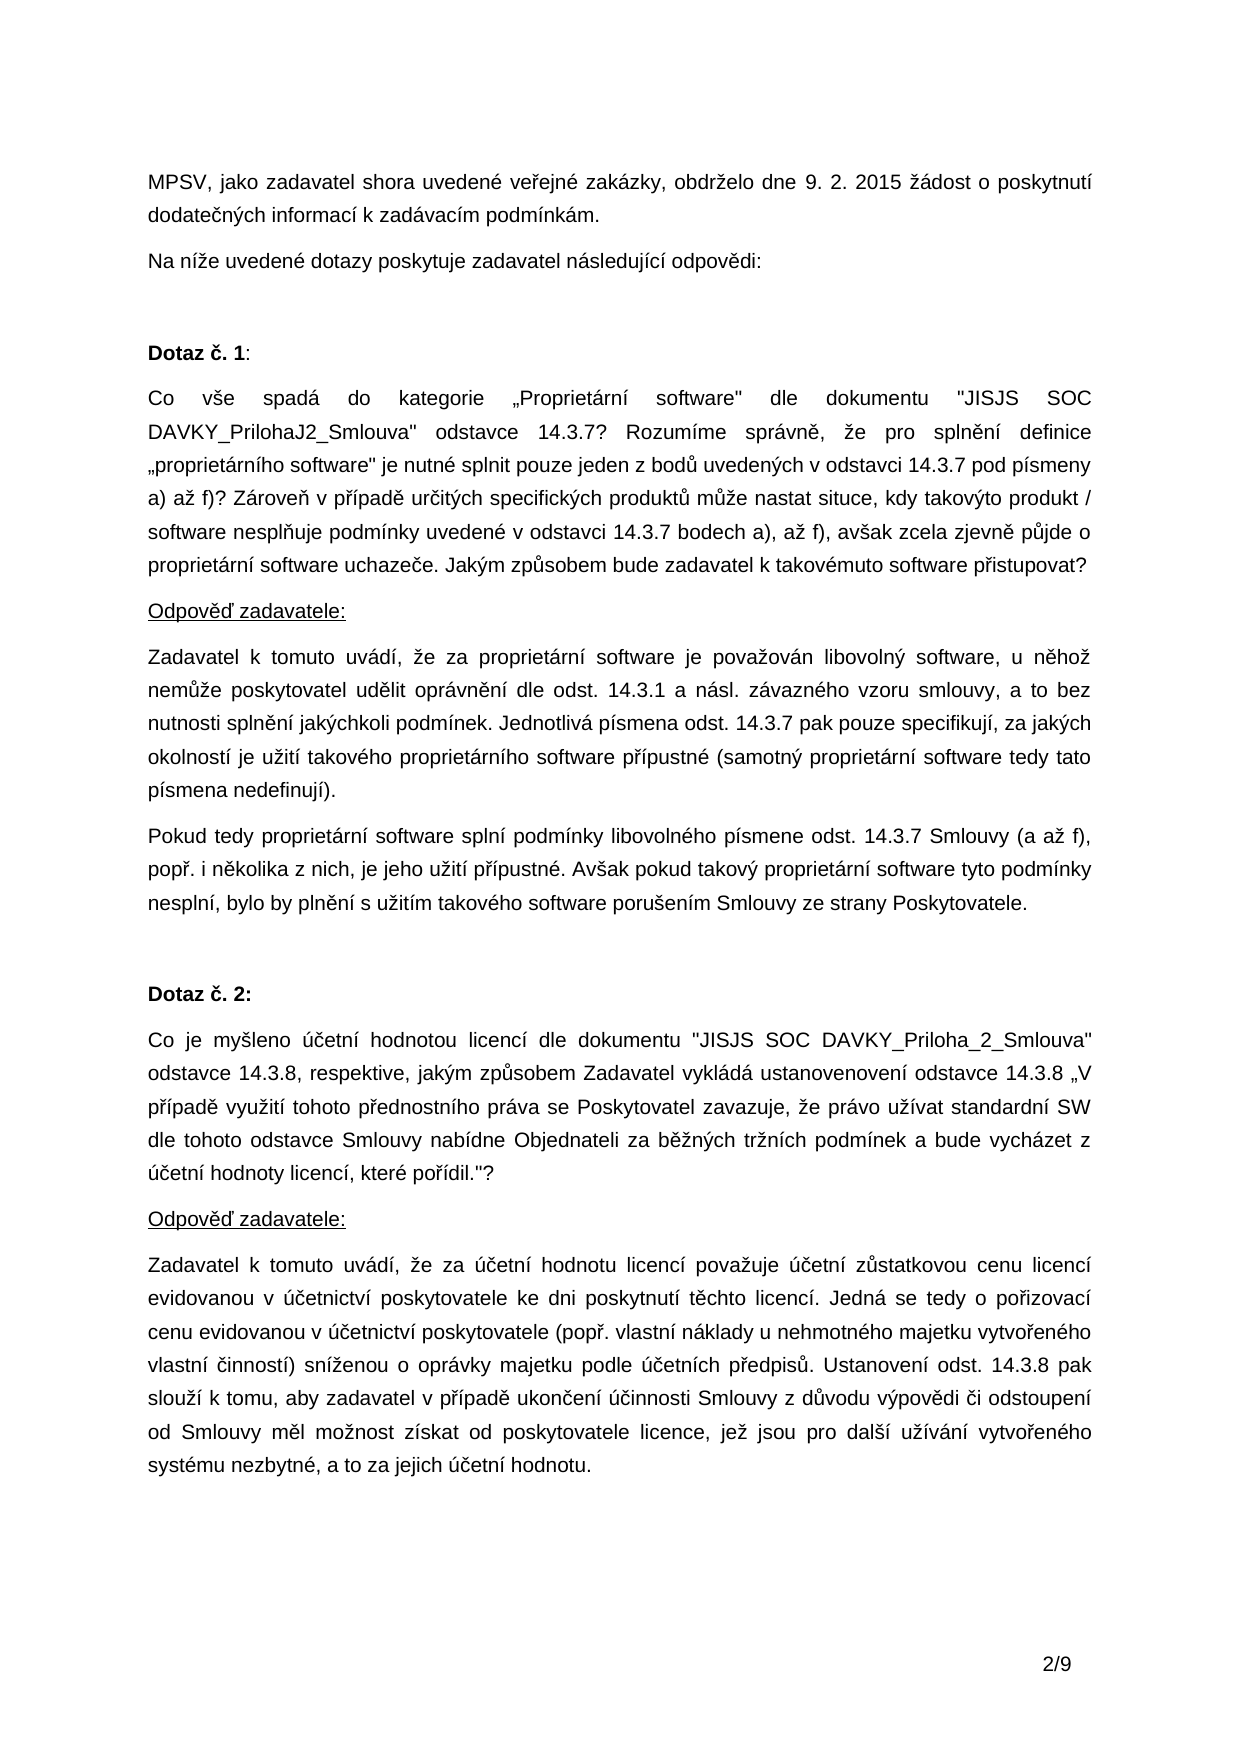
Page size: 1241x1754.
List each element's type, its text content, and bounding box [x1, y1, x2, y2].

text Odpověď zadavatele: [148, 589, 1093, 623]
text Co je myšleno účetní hodnotou licencí dle dokumentu "JISJS SOC DAVKY_Priloha_2_Smlouva" odstavce 14.3.8, respektive, jakým způsobem Zadavatel vykládá ustanovenovení odstavce 14.3.8 „V případě využití tohoto přednostního práva se Poskytovatel zavazuje, že právo užívat standardní SW dle tohoto odstavce Smlouvy nabídne Objednateli za běžných tržních podmínek a bude vycházet z účetní hodnoty licencí, které pořídil."? [148, 1018, 1093, 1185]
text Zadavatel k tomuto uvádí, že za účetní hodnotu licencí považuje účetní zůstatkovou cenu licencí evidovanou v účetnictví poskytovatele ke dni poskytnutí těchto licencí. Jedná se tedy o pořizovací cenu evidovanou v účetnictví poskytovatele (popř. vlastní náklady u nehmotného majetku vytvořeného vlastní činností) sníženou o oprávky majetku podle účetních předpisů. Ustanovení odst. 14.3.8 pak slouží k tomu, aby zadavatel v případě ukončení účinnosti Smlouvy z důvodu výpovědi či odstoupení od Smlouvy měl možnost získat od poskytovatele licence, jež jsou pro další užívání vytvořeného systému nezbytné, a to za jejich účetní hodnotu. [148, 1243, 1093, 1477]
text Zadavatel k tomuto uvádí, že za proprietární software je považován libovolný software, u něhož nemůže poskytovatel udělit oprávnění dle odst. 14.3.1 a násl. závazného vzoru smlouvy, a to bez nutnosti splnění jakýchkoli podmínek. Jednotlivá písmena odst. 14.3.7 pak pouze specifikují, za jakých okolností je užití takového proprietárního software přípustné (samotný proprietární software tedy tato písmena nedefinují). [148, 635, 1093, 802]
text Co vše spadá do kategorie „Proprietární software" dle dokumentu "JISJS SOC DAVKY_PrilohaJ2_Smlouva" odstavce 14.3.7? Rozumíme správně, že pro splnění definice „proprietárního software" je nutné splnit pouze jeden z bodů uvedených v odstavci 14.3.7 pod písmeny a) až f)? Zároveň v případě určitých specifických produktů může nastat situce, kdy takovýto produkt / software nesplňuje podmínky uvedené v odstavci 14.3.7 bodech a), až f), avšak zcela zjevně půjde o proprietární software uchazeče. Jakým způsobem bude zadavatel k takovémuto software přistupovat? [148, 377, 1093, 577]
text Na níže uvedené dotazy poskytuje zadavatel následující odpovědi: [148, 239, 1093, 273]
text Dotaz č. : [148, 331, 1093, 364]
text Pokud tedy proprietární software splní podmínky libovolného písmene odst. 14.3.7 Smlouvy (a až f), popř. i několika z nich, je jeho užití přípustné. Avšak pokud takový proprietární software tyto podmínky nesplní, bylo by plnění s užitím takového software porušením Smlouvy ze strany Poskytovatele. [148, 814, 1093, 914]
text Odpověď zadavatele: [148, 1198, 1093, 1231]
text Dotaz č. : [148, 973, 1093, 1006]
text MPSV, jako zadavatel shora uvedené veřejné zakázky, obdrželo dne 9. 2. 2015 žádost o poskytnutí dodatečných informací k zadávacím podmínkám. [148, 160, 1093, 227]
